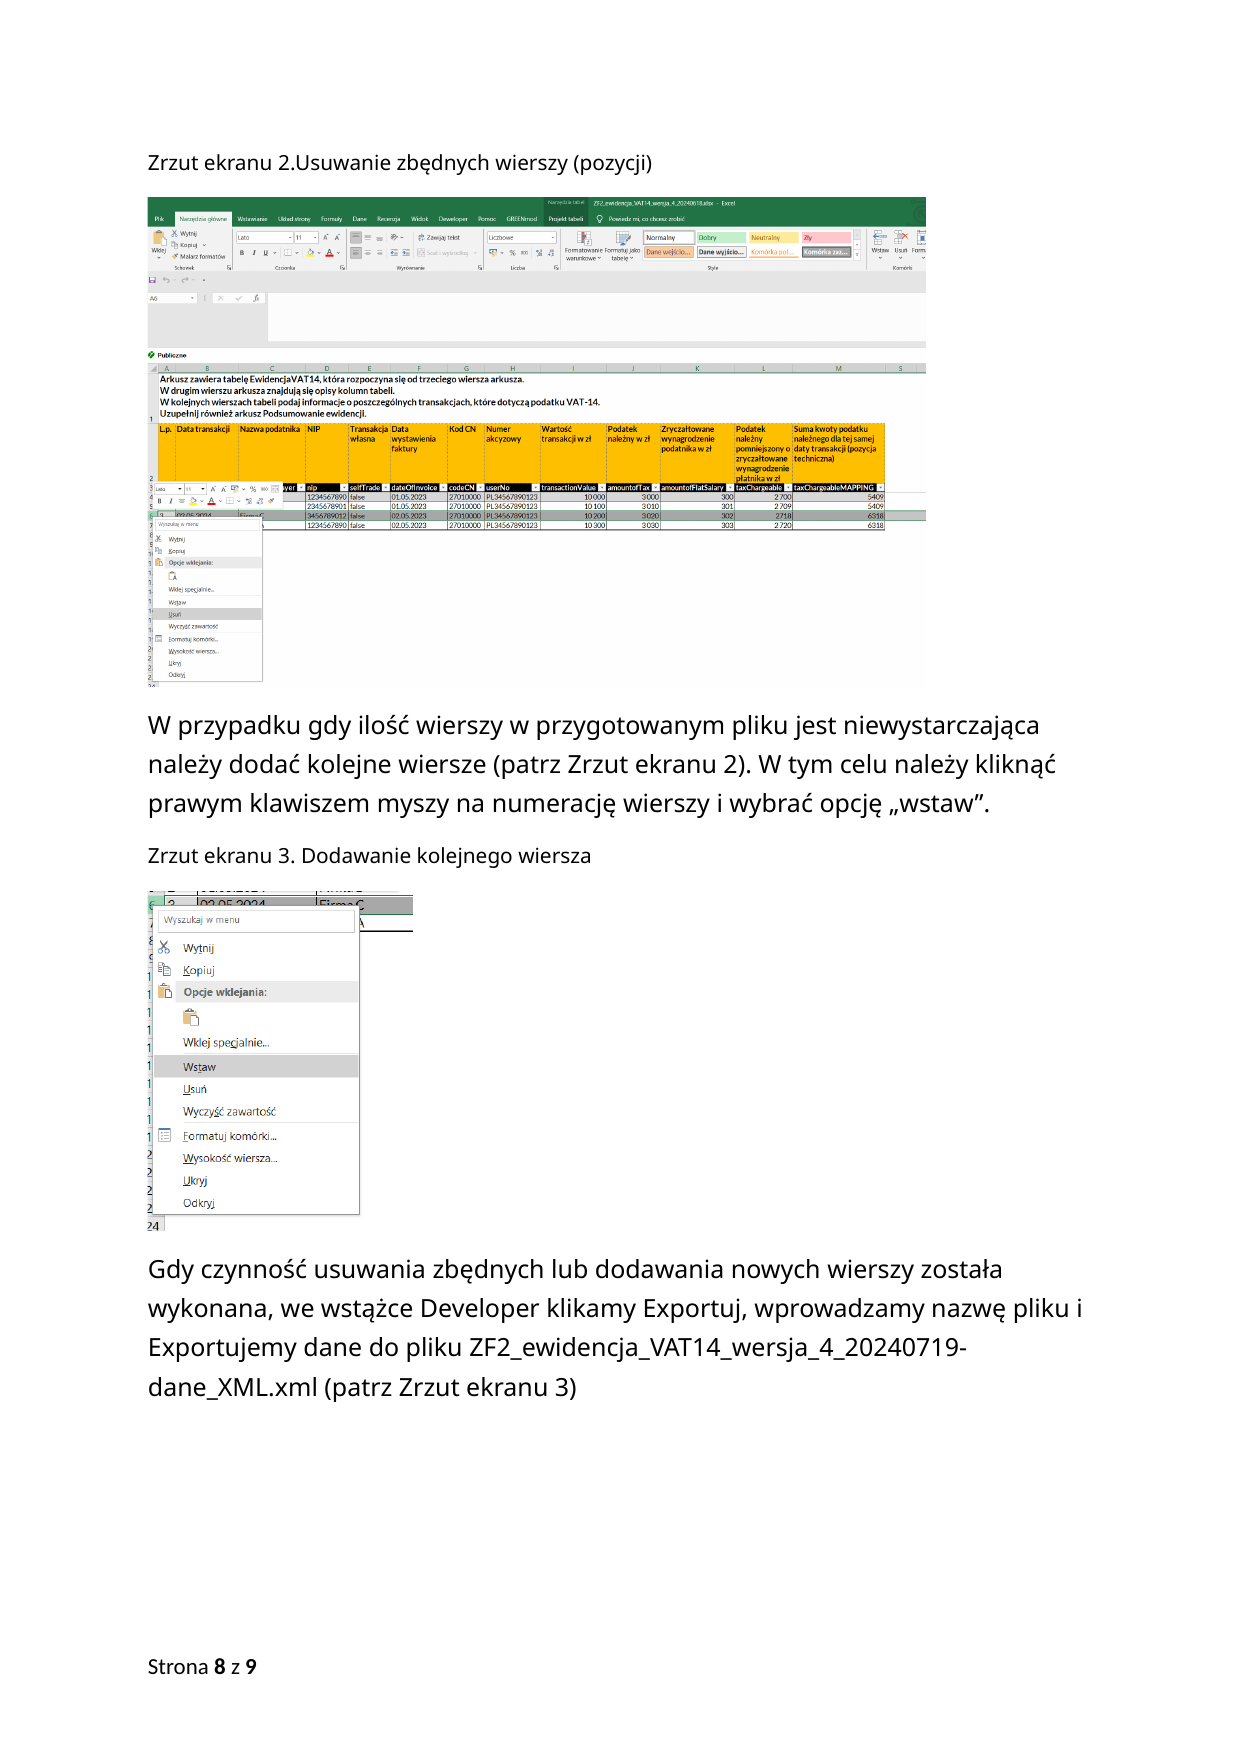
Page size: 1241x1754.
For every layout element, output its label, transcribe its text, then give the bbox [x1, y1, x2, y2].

picture [147, 891, 413, 1231]
text Gdy czynność usuwania zbędnych lub dodawania nowych wierszy została wykonana, we wstążce Developer klikamy Exportuj, wprowadzamy nazwę pliku i Exportujemy dane do pliku ZF2_ewidencja_VAT14_wersja_4_20240719-dane_XML.xml (patrz Zrzut ekranu 3) [148, 1252, 1092, 1403]
picture [147, 197, 926, 687]
text W przypadku gdy ilość wierszy w przygotowanym pliku jest niewystarczająca należy dodać kolejne wiersze (patrz Zrzut ekranu 2). W tym celu należy kliknąć prawym klawiszem myszy na numerację wierszy i wybrać opcję „wstaw”. [148, 707, 1092, 820]
